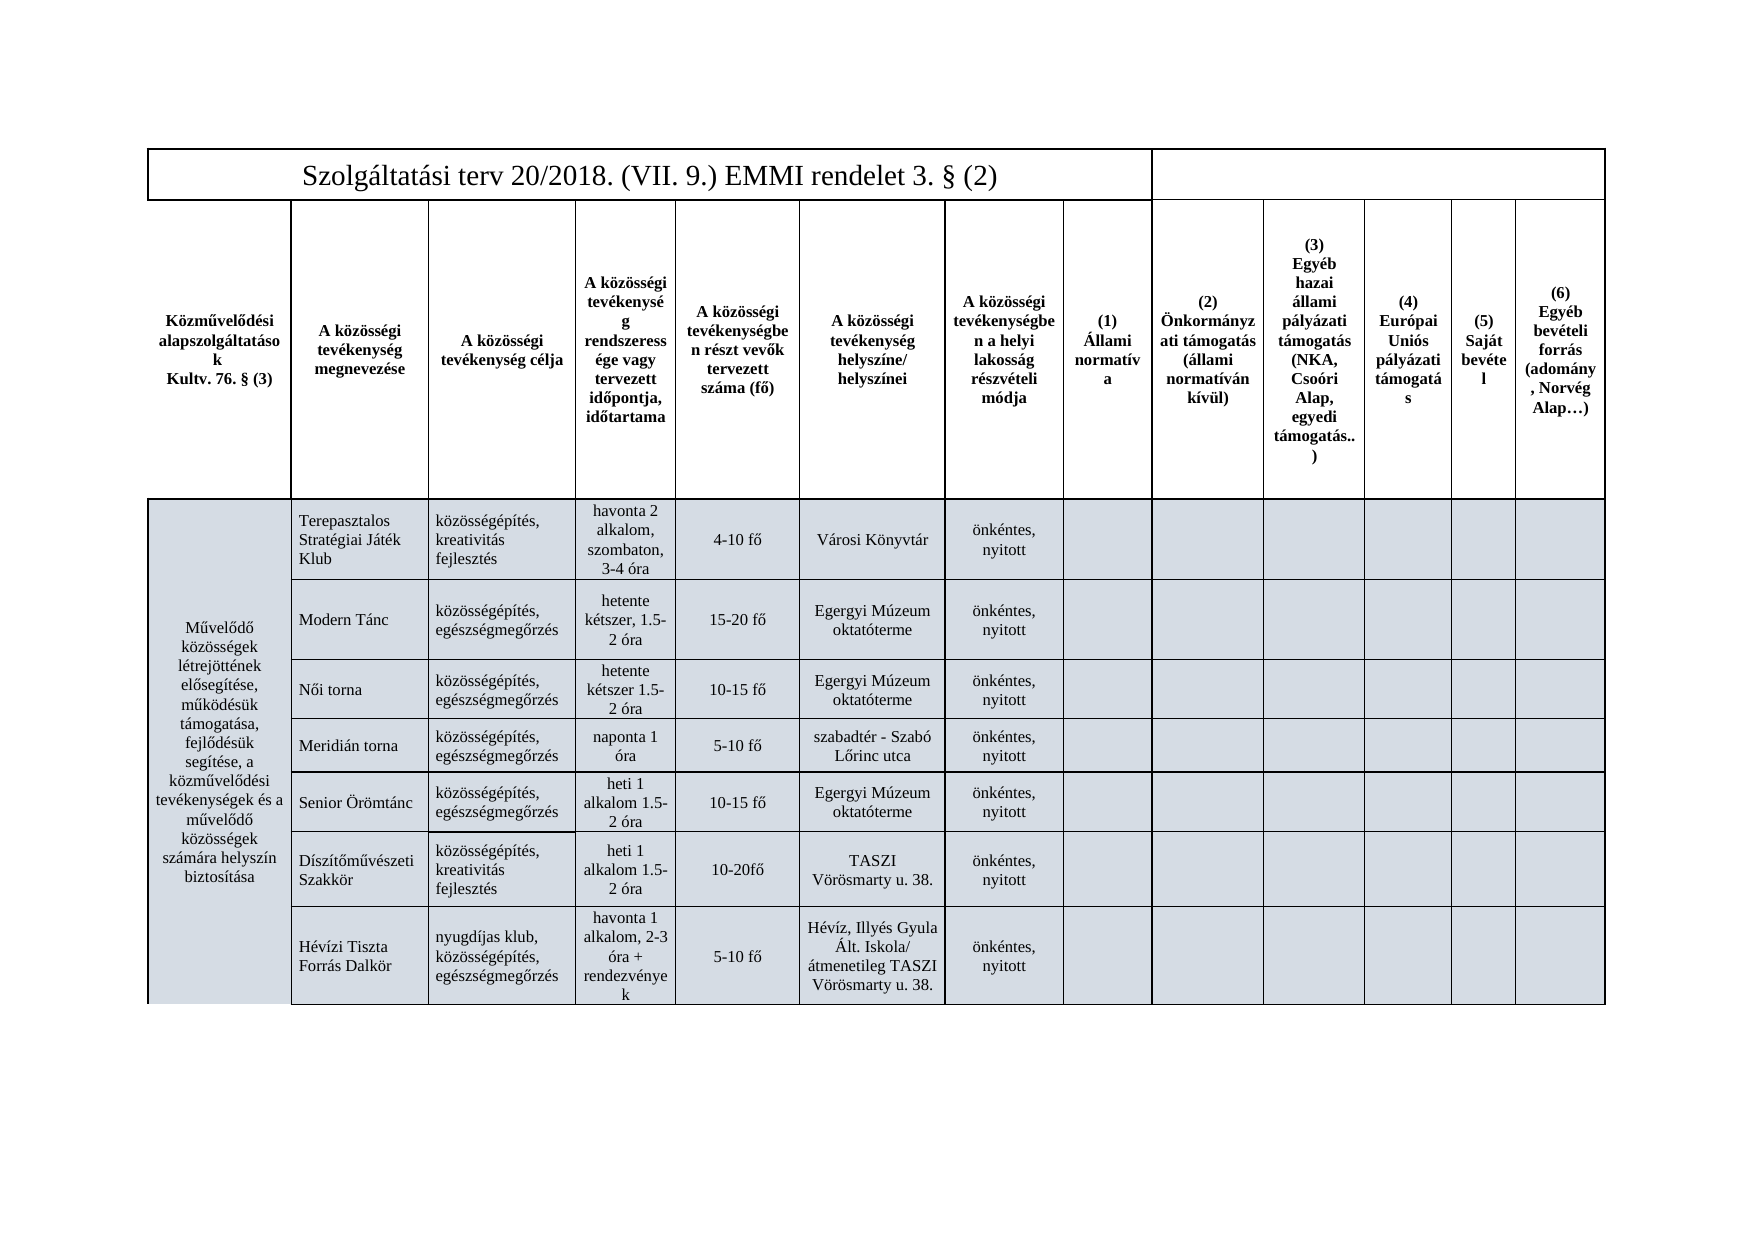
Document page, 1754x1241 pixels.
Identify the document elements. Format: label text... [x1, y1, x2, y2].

table_cell [1452, 907, 1515, 1004]
table_cell Díszítőművészeti Szakkör [292, 832, 428, 906]
table_cell [1516, 580, 1604, 659]
table_cell [1153, 580, 1263, 659]
table_cell [1153, 907, 1263, 1004]
table_cell [1153, 660, 1263, 718]
table_cell 5-10 fő [676, 907, 799, 1004]
table_cell [1452, 580, 1515, 659]
table_cell [1064, 832, 1151, 906]
table_cell (3) Egyéb hazai állami pályázati támogatás (NKA, Csoóri Alap, egyedi támogatás..) [1264, 200, 1364, 498]
table_cell szabadtér - Szabó Lőrinc utca [800, 719, 944, 771]
table_header Szolgáltatási terv 20/2018. (VII. 9.) EMMI rendelet 3. § (2) [149, 150, 1151, 199]
table_cell önkéntes, nyitott [946, 907, 1063, 1004]
table_cell közösségépítés, egészségmegőrzés [429, 773, 575, 831]
table_cell 10-15 fő [676, 773, 799, 831]
table_cell [1264, 832, 1364, 906]
table_cell [1264, 907, 1364, 1004]
table_cell [1264, 500, 1364, 579]
table_cell [1153, 832, 1263, 906]
table_cell A közösségi tevékenységben részt vevők tervezett száma (fő) [676, 201, 799, 498]
table_cell [1365, 500, 1451, 579]
table_cell 15-20 fő [676, 580, 799, 659]
table_cell hetente kétszer 1.5-2 óra [576, 660, 675, 718]
table_cell (5) Saját bevétel [1452, 200, 1515, 498]
table_cell [1153, 500, 1263, 579]
table_cell közösségépítés, egészségmegőrzés [429, 580, 575, 659]
table_cell [1365, 660, 1451, 718]
table_cell Közművelődési alapszolgáltatások Kultv. 76. § (3) [148, 201, 290, 498]
table_cell [1264, 660, 1364, 718]
table_cell naponta 1 óra [576, 719, 675, 771]
table_cell önkéntes, nyitott [946, 580, 1063, 659]
table_cell nyugdíjas klub, közösségépítés, egészségmegőrzés [429, 907, 575, 1004]
table_cell Városi Könyvtár [800, 500, 944, 579]
table_cell [1516, 907, 1604, 1004]
table_cell Egergyi Múzeum oktatóterme [800, 773, 944, 831]
table_cell önkéntes, nyitott [946, 660, 1063, 718]
table_cell (6) Egyéb bevételi forrás (adomány, Norvég Alap…) [1516, 200, 1604, 498]
table_cell A közösségi tevékenység helyszíne/ helyszínei [800, 201, 944, 498]
table_cell [1153, 773, 1263, 831]
table_cell [1452, 660, 1515, 718]
table_cell havonta 2 alkalom, szombaton, 3-4 óra [576, 500, 675, 579]
table_cell [1264, 719, 1364, 771]
table_cell közösségépítés, kreativitás fejlesztés [429, 833, 575, 906]
table_cell (4) Európai Uniós pályázati támogatás [1365, 200, 1451, 498]
table_cell A közösségi tevékenység célja [429, 201, 575, 498]
table_cell (2) Önkormányzati támogatás (állami normatíván kívül) [1153, 200, 1263, 498]
table_cell [1516, 500, 1604, 579]
table_cell Női torna [292, 660, 428, 718]
table_cell [1452, 773, 1515, 831]
table_cell [1452, 832, 1515, 906]
table_cell közösségépítés, kreativitás fejlesztés [429, 500, 575, 579]
table_cell 4-10 fő [676, 500, 799, 579]
table_cell [1365, 580, 1451, 659]
table_cell [1264, 773, 1364, 831]
table_cell heti 1 alkalom 1.5-2 óra [576, 832, 675, 906]
table_cell [1516, 660, 1604, 718]
table_cell [1064, 773, 1151, 831]
table_cell [1064, 500, 1151, 579]
table_cell A közösségi tevékenység megnevezése [292, 201, 428, 498]
table_cell hetente kétszer, 1.5-2 óra [576, 580, 675, 659]
table_cell [1064, 660, 1151, 718]
table_cell [1153, 719, 1263, 771]
table_cell Egergyi Múzeum oktatóterme [800, 580, 944, 659]
table_cell Modern Tánc [292, 580, 428, 659]
table_cell [1452, 500, 1515, 579]
table_cell [1064, 719, 1151, 771]
table_cell [1064, 580, 1151, 659]
table_cell önkéntes, nyitott [946, 719, 1063, 771]
table_cell havonta 1 alkalom, 2-3 óra + rendezvények [576, 907, 675, 1004]
table_cell [1516, 832, 1604, 906]
table_cell [1365, 719, 1451, 771]
table_cell Hévízi Tiszta Forrás Dalkör [292, 907, 428, 1004]
table_cell Egergyi Múzeum oktatóterme [800, 660, 944, 718]
table_cell Művelődő közösségek létrejöttének elősegítése, működésük támogatása, fejlődésük segítése, a közművelődési tevékenységek és a művelődő közösségek számára helyszín biztosítása [149, 500, 291, 1004]
table_cell 5-10 fő [676, 719, 799, 771]
table_cell önkéntes, nyitott [946, 500, 1063, 579]
table_cell TASZI Vörösmarty u. 38. [800, 832, 944, 906]
table_cell A közösségi tevékenység rendszeressége vagy tervezett időpontja, időtartama [576, 201, 675, 498]
table_cell (1) Állami normatíva [1064, 201, 1151, 498]
table_cell [1365, 832, 1451, 906]
table_cell [1064, 907, 1151, 1004]
table_cell 10-20fő [676, 832, 799, 906]
table_cell közösségépítés, egészségmegőrzés [429, 719, 575, 771]
table_cell A közösségi tevékenységben a helyi lakosság részvételi módja [946, 201, 1063, 498]
table_cell Terepasztalos Stratégiai Játék Klub [292, 500, 428, 579]
table_cell önkéntes, nyitott [946, 773, 1063, 831]
table_cell önkéntes, nyitott [946, 832, 1063, 906]
table_cell [1516, 773, 1604, 831]
table_cell [1452, 719, 1515, 771]
table_cell [1365, 907, 1451, 1004]
table_cell 10-15 fő [676, 660, 799, 718]
table_cell [1516, 719, 1604, 771]
table_cell [1365, 773, 1451, 831]
table_cell heti 1 alkalom 1.5-2 óra [576, 773, 675, 831]
table_cell Meridián torna [292, 719, 428, 771]
table_cell Hévíz, Illyés Gyula Ált. Iskola/ átmenetileg TASZI Vörösmarty u. 38. [800, 907, 944, 1004]
table_cell Senior Örömtánc [292, 773, 428, 831]
table_header [1153, 150, 1604, 199]
table_cell [1264, 580, 1364, 659]
table_cell közösségépítés, egészségmegőrzés [429, 660, 575, 718]
